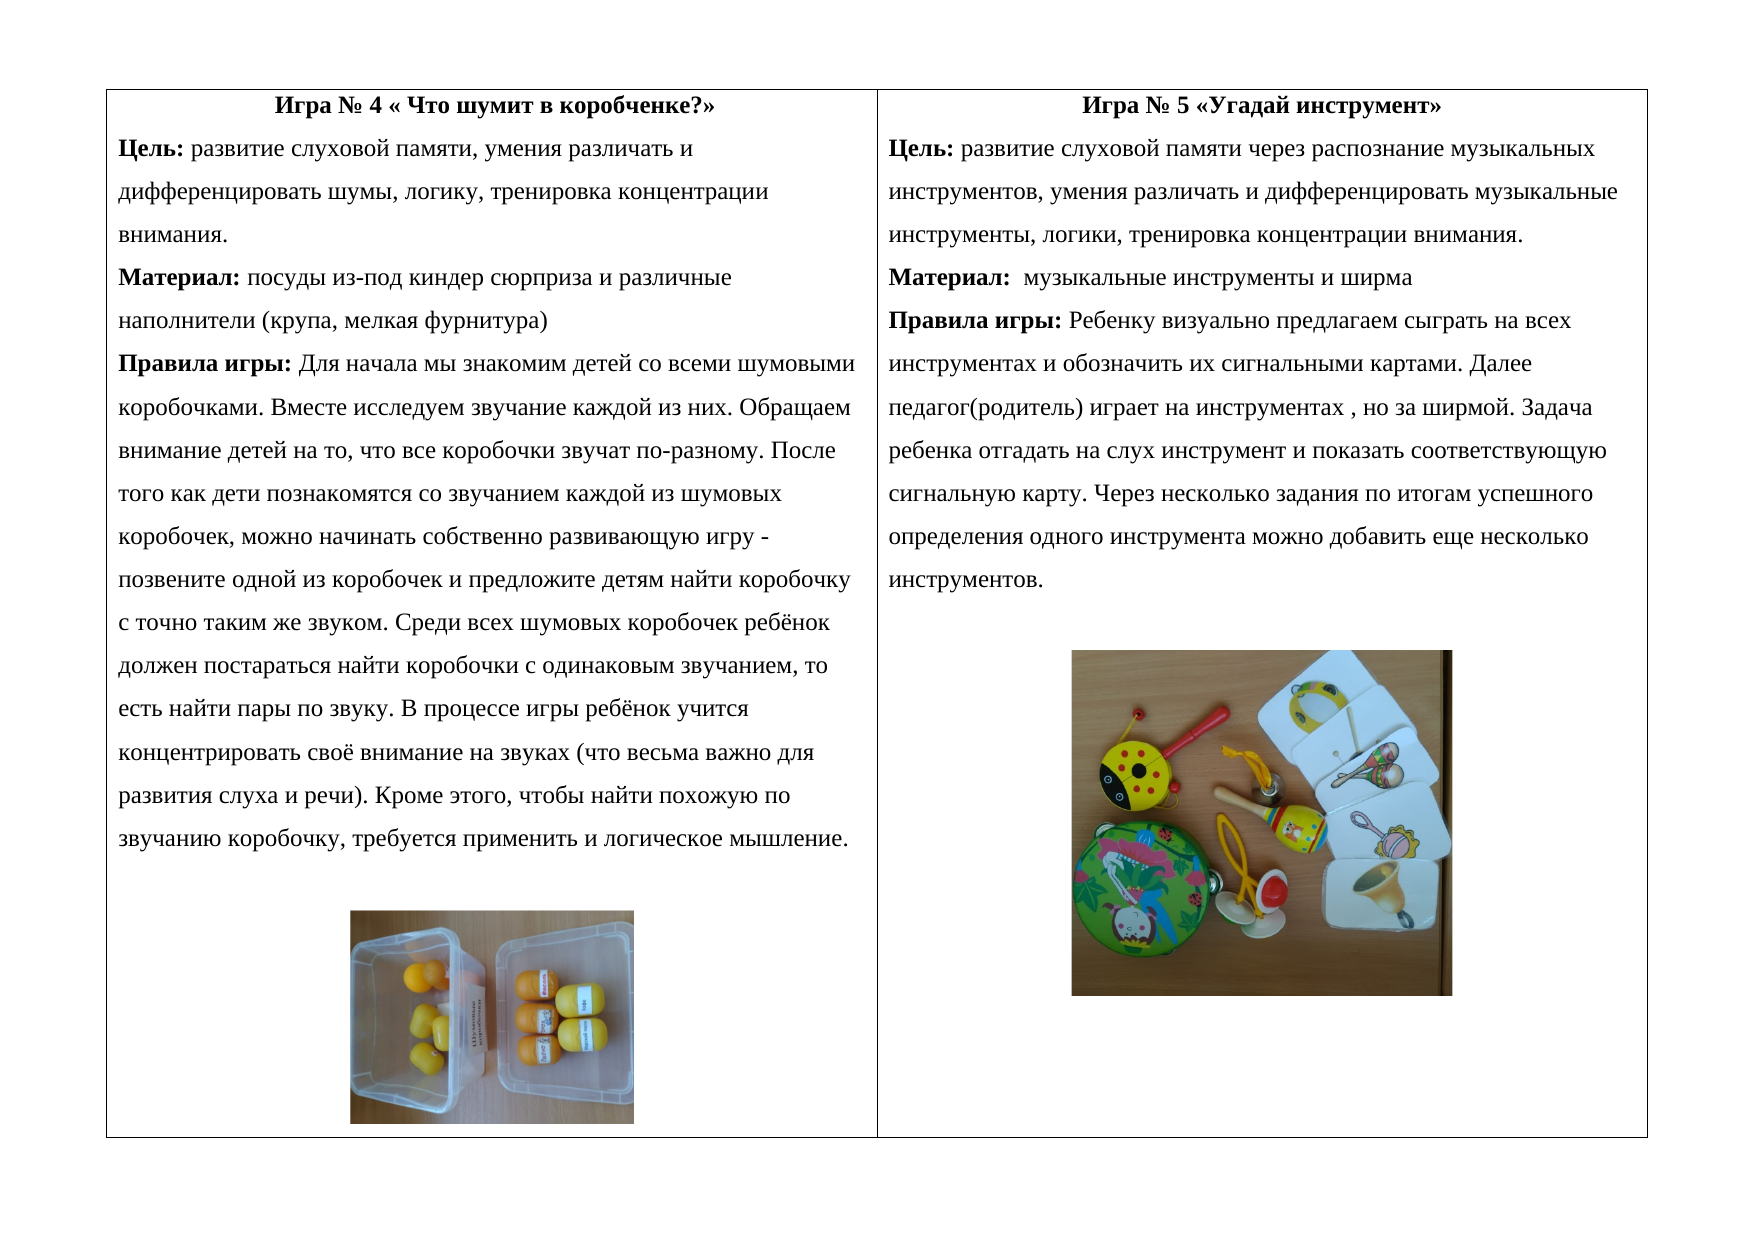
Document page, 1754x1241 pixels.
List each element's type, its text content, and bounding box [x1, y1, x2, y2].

table_cell Игра № 4 « Что шумит в коробченке?» Цель: развитие слуховой памяти, умения различать и дифференцировать шумы, логику, тренировка концентрации внимания. Материал: посуды из-под киндер сюрприза и различные наполнители (крупа, мелкая фурнитура) Правила игры: Для начала мы знакомим детей со всеми шумовыми коробочками. Вместе исследуем звучание каждой из них. Обращаем внимание детей на то, что все коробочки звучат по-разному. После того как дети познакомятся со звучанием каждой из шумовых коробочек, можно начинать собственно развивающую игру - позвените одной из коробочек и предложите детям найти коробочку с точно таким же звуком. Среди всех шумовых коробочек ребёнок должен постараться найти коробочки с одинаковым звучанием, то есть найти пары по звуку. В процессе игры ребёнок учится концентрировать своё внимание на звуках (что весьма важно для развития слуха и речи). Кроме этого, чтобы найти похожую по звучанию коробочку, требуется применить и логическое мышление. [107, 90, 877, 1137]
picture [1071, 650, 1453, 996]
table_cell Игра № 5 «Угадай инструмент» Цель: развитие слуховой памяти через распознание музыкальных инструментов, умения различать и дифференцировать музыкальные инструменты, логики, тренировка концентрации внимания. Материал: музыкальные инструменты и ширма Правила игры: Ребенку визуально предлагаем сыграть на всех инструментах и обозначить их сигнальными картами. Далее педагог(родитель) играет на инструментах , но за ширмой. Задача ребенка отгадать на слух инструмент и показать соответствующую сигнальную карту. Через несколько задания по итогам успешного определения одного инструмента можно добавить еще несколько инструментов. [878, 90, 1647, 1137]
picture [351, 911, 634, 1124]
